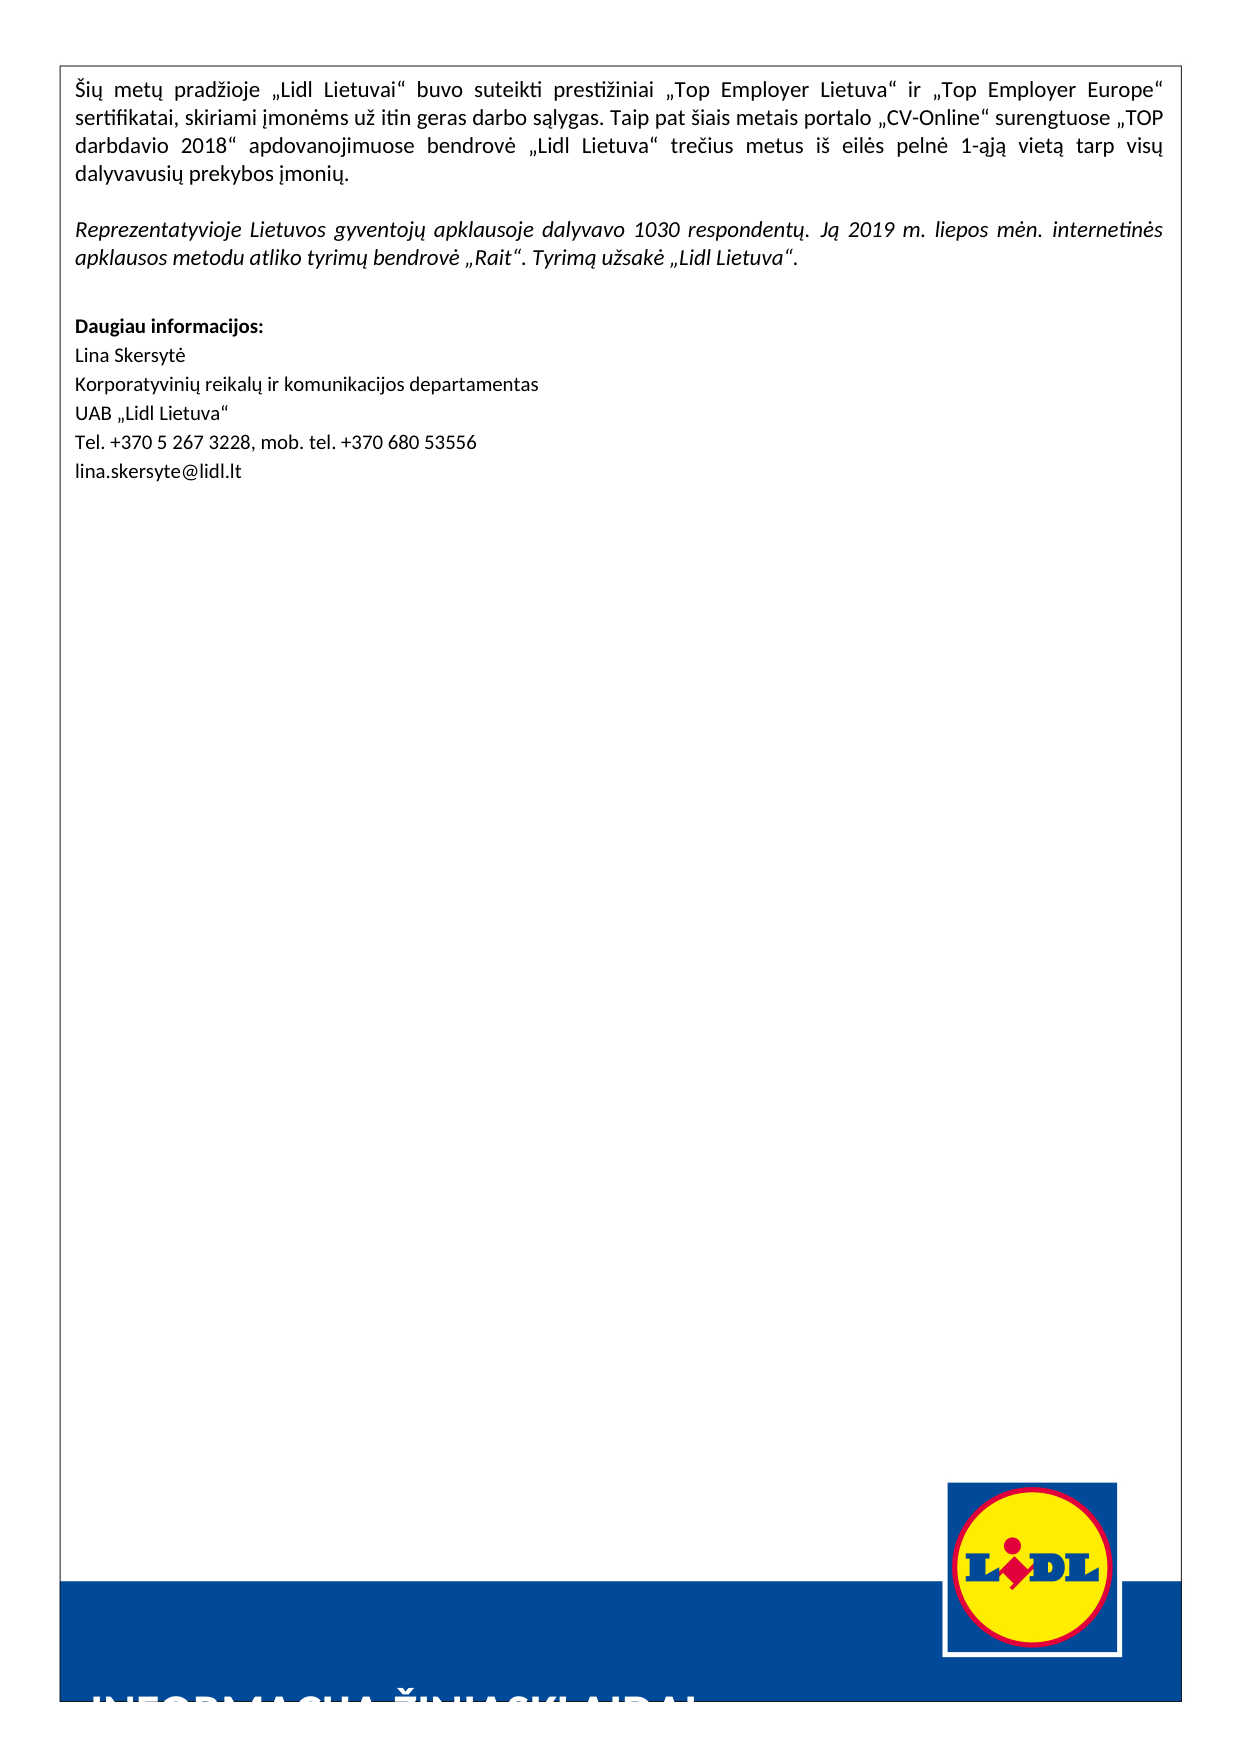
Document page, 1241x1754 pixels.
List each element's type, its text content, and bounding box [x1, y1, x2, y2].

text Šių metų pradžioje „Lidl Lietuvai“ buvo suteikti prestižiniai „Top Employer Lietuva“ ir „Top Employer Europe“ sertifikatai, skiriami įmonėms už itin geras darbo sąlygas. Taip pat šiais metais portalo „CV-Online“ surengtuose „TOP darbdavio 2018“ apdovanojimuose bendrovė „Lidl Lietuva“ trečius metus iš eilės pelnė 1-ąją vietą tarp visų dalyvavusių prekybos įmonių. [75, 75, 1165, 187]
text Reprezentatyvioje Lietuvos gyventojų apklausoje dalyvavo 1030 respondentų. Ją 2019 m. liepos mėn. internetinės apklausos metodu atliko tyrimų bendrovė „Rait“. Tyrimą užsakė „Lidl Lietuva“. [75, 215, 1165, 271]
picture [0, 6, 1241, 1754]
text Daugiau informacijos: Lina Skersytė Korporatyvinių reikalų ir komunikacijos departamentas UAB „Lidl Lietuva“ Tel. +370 5 267 3228, mob. tel. +370 680 53556 lina.skersyte@lidl.lt [75, 313, 1165, 517]
